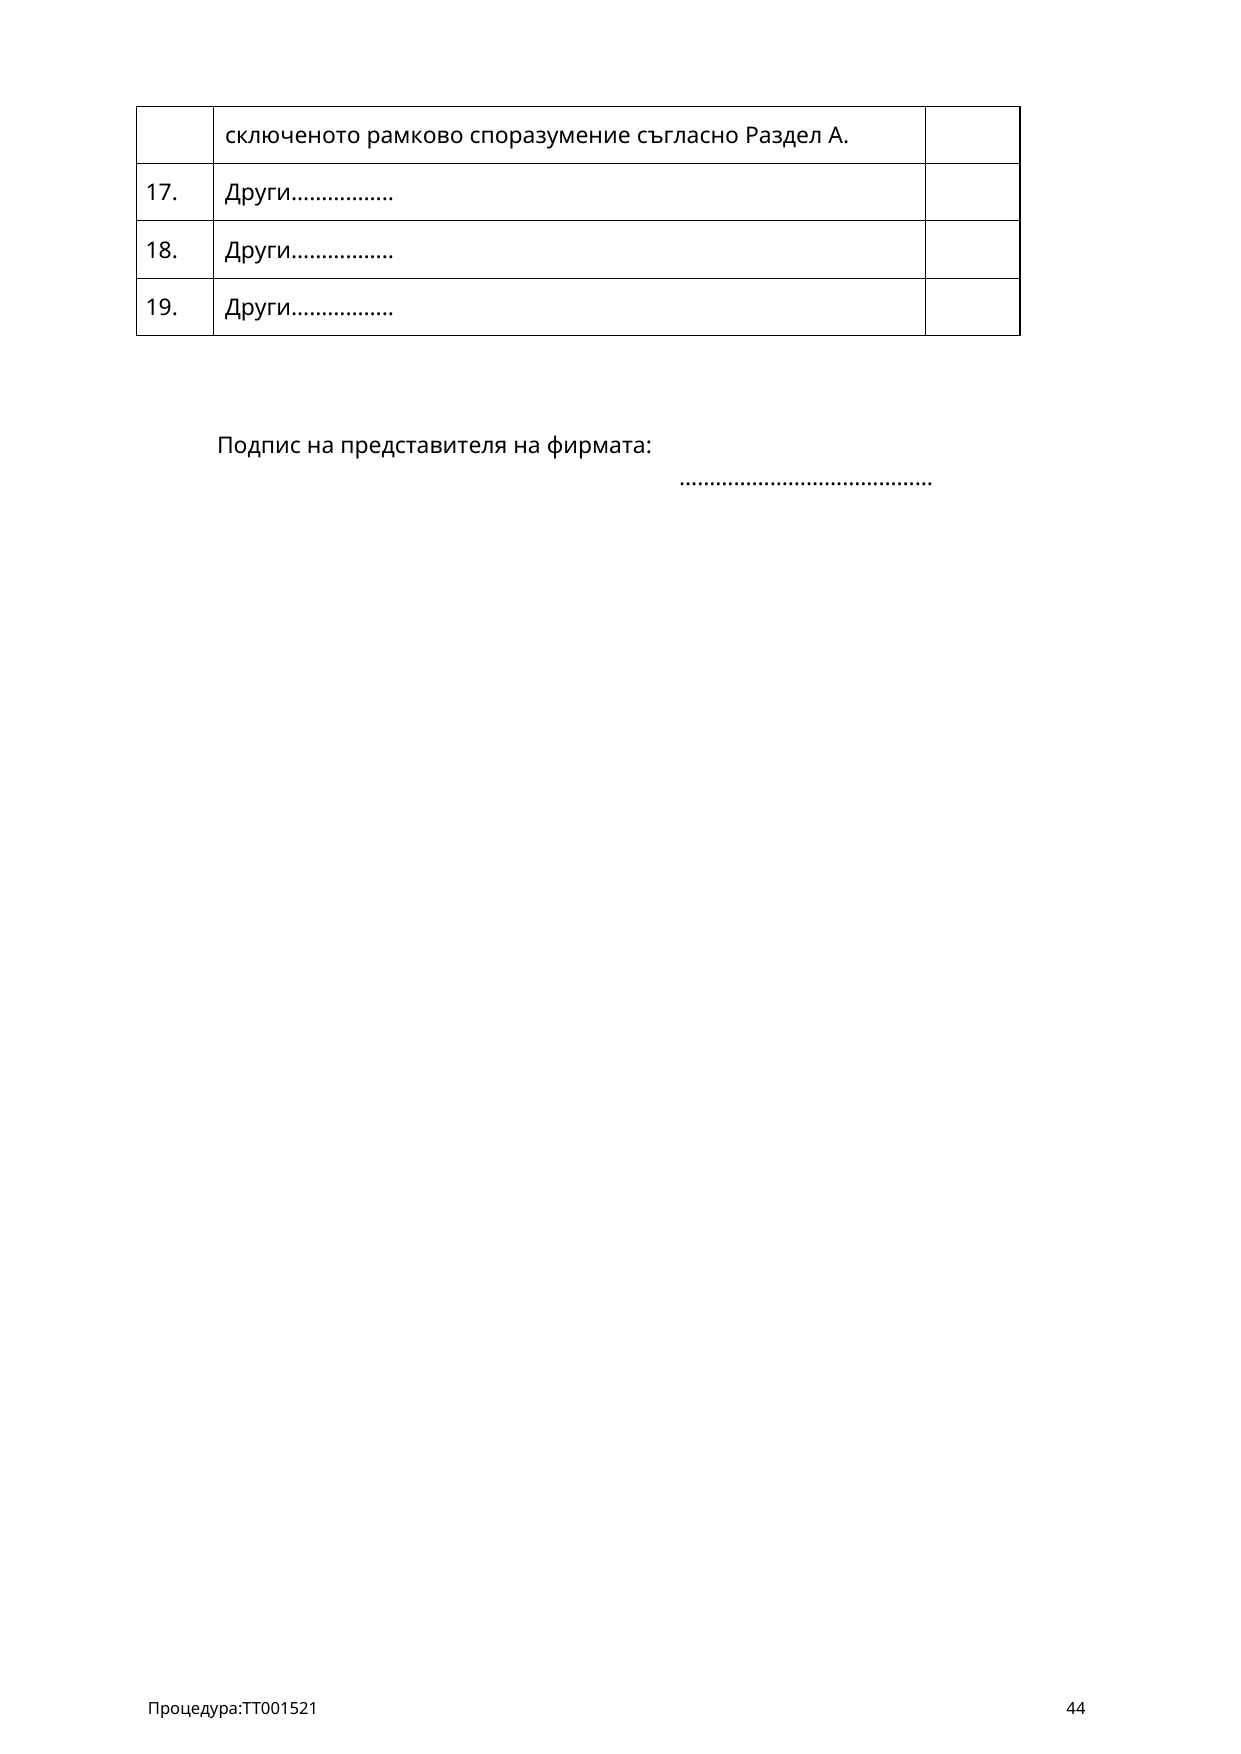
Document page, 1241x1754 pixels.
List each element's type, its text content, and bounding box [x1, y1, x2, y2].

text …………………………………… [142, 461, 1037, 492]
table_cell [137, 164, 213, 220]
table_cell [137, 107, 213, 163]
text Подпис на представителя на фирмата: [142, 429, 1037, 461]
table_cell [137, 221, 213, 277]
table_cell [926, 164, 1019, 220]
table_cell [926, 107, 1019, 163]
table_cell Други…………….. [214, 279, 925, 335]
table_cell [926, 221, 1019, 277]
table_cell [214, 107, 925, 163]
table_cell Други…………….. [214, 221, 925, 277]
table_cell Други…………….. [214, 164, 925, 220]
table_cell [926, 279, 1019, 335]
table_cell [137, 279, 213, 335]
